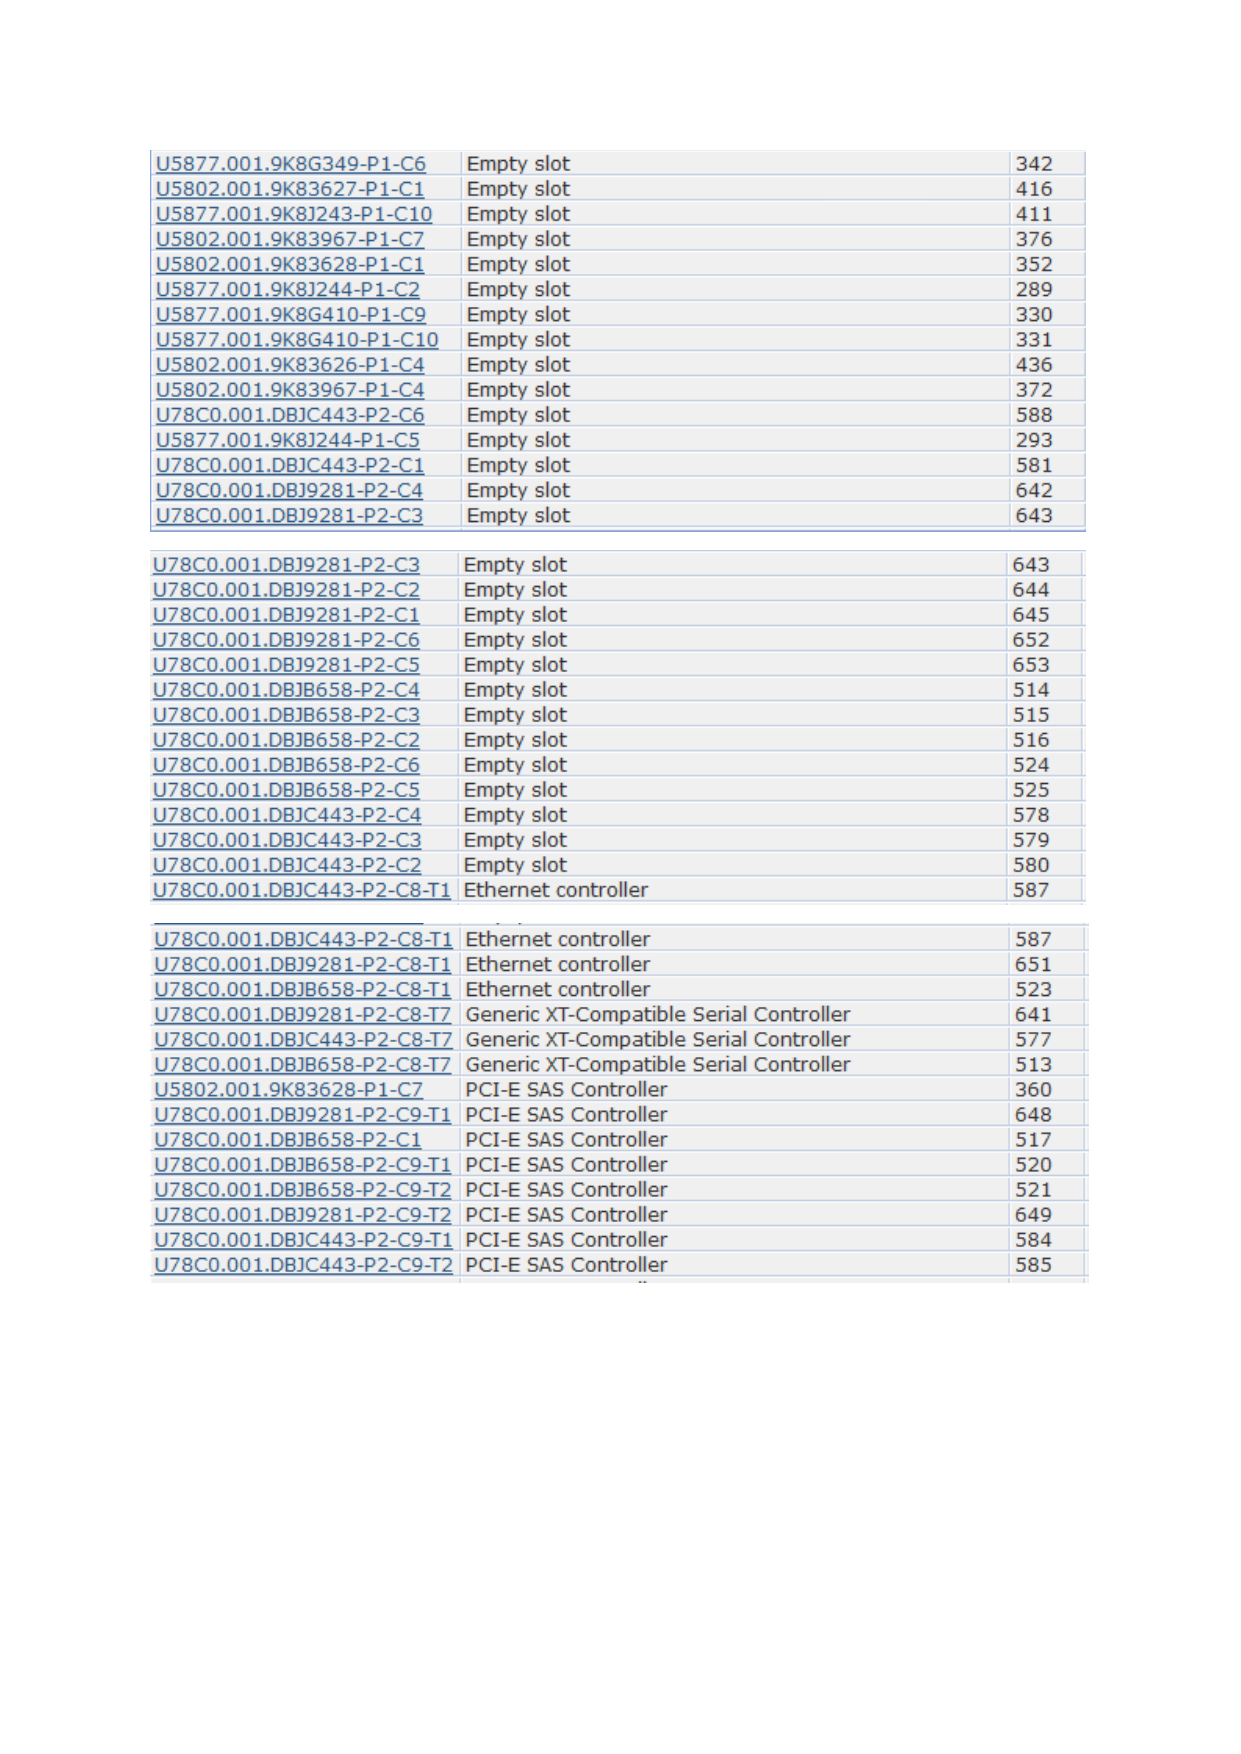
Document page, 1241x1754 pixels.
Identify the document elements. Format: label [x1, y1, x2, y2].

picture [150, 923, 1089, 1283]
picture [150, 150, 1086, 532]
picture [150, 550, 1086, 905]
